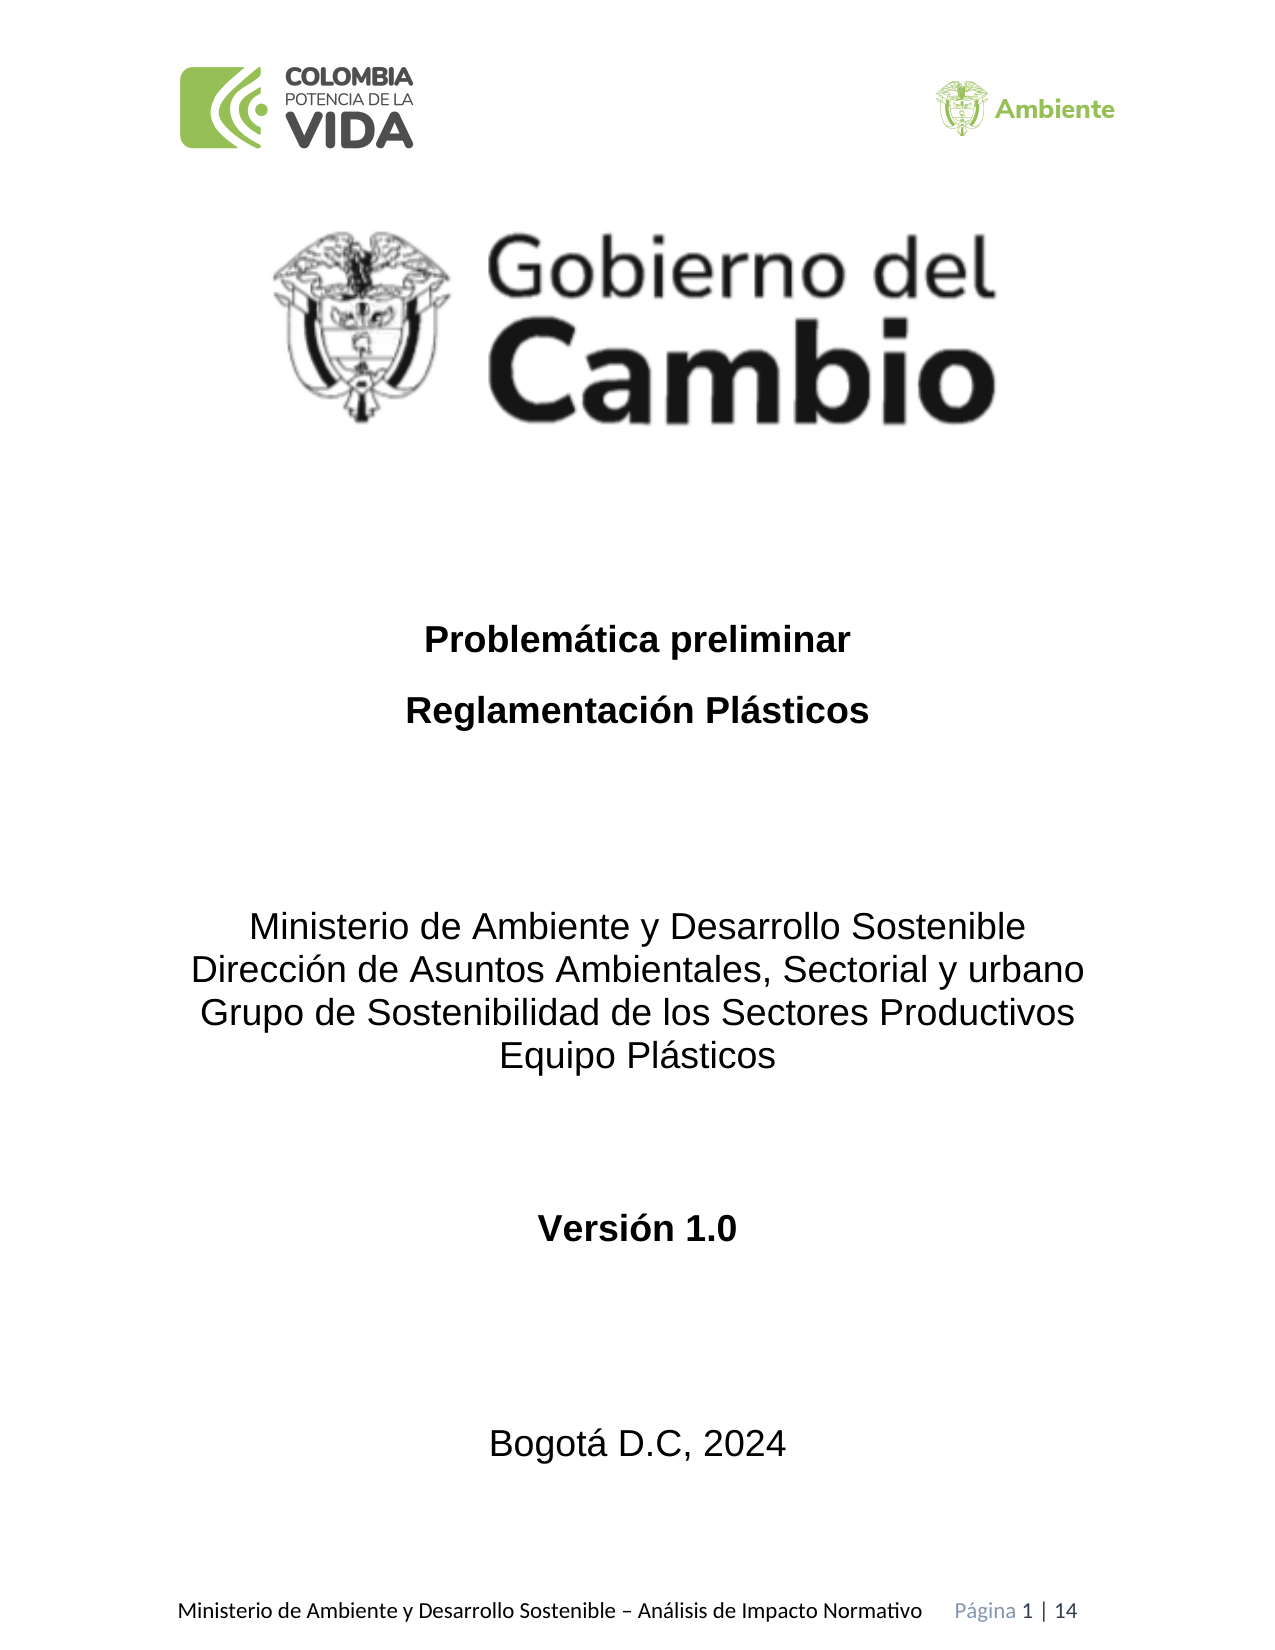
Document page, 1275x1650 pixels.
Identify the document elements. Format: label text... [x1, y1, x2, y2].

text Equipo Plásticos [177, 1033, 1098, 1077]
text Problemática preliminar [177, 617, 1098, 660]
picture [3, 1, 1275, 1324]
text Versión 1.0 [177, 1206, 1098, 1249]
text Grupo de Sostenibilidad de los Sectores Productivos [177, 990, 1098, 1033]
text Ministerio de Ambiente y Desarrollo Sostenible [177, 904, 1098, 947]
text Reglamentación Plásticos [177, 688, 1098, 732]
text Bogotá D.C, 2024 [177, 1422, 1098, 1465]
text Dirección de Asuntos Ambientales, Sectorial y urbano [177, 947, 1098, 990]
